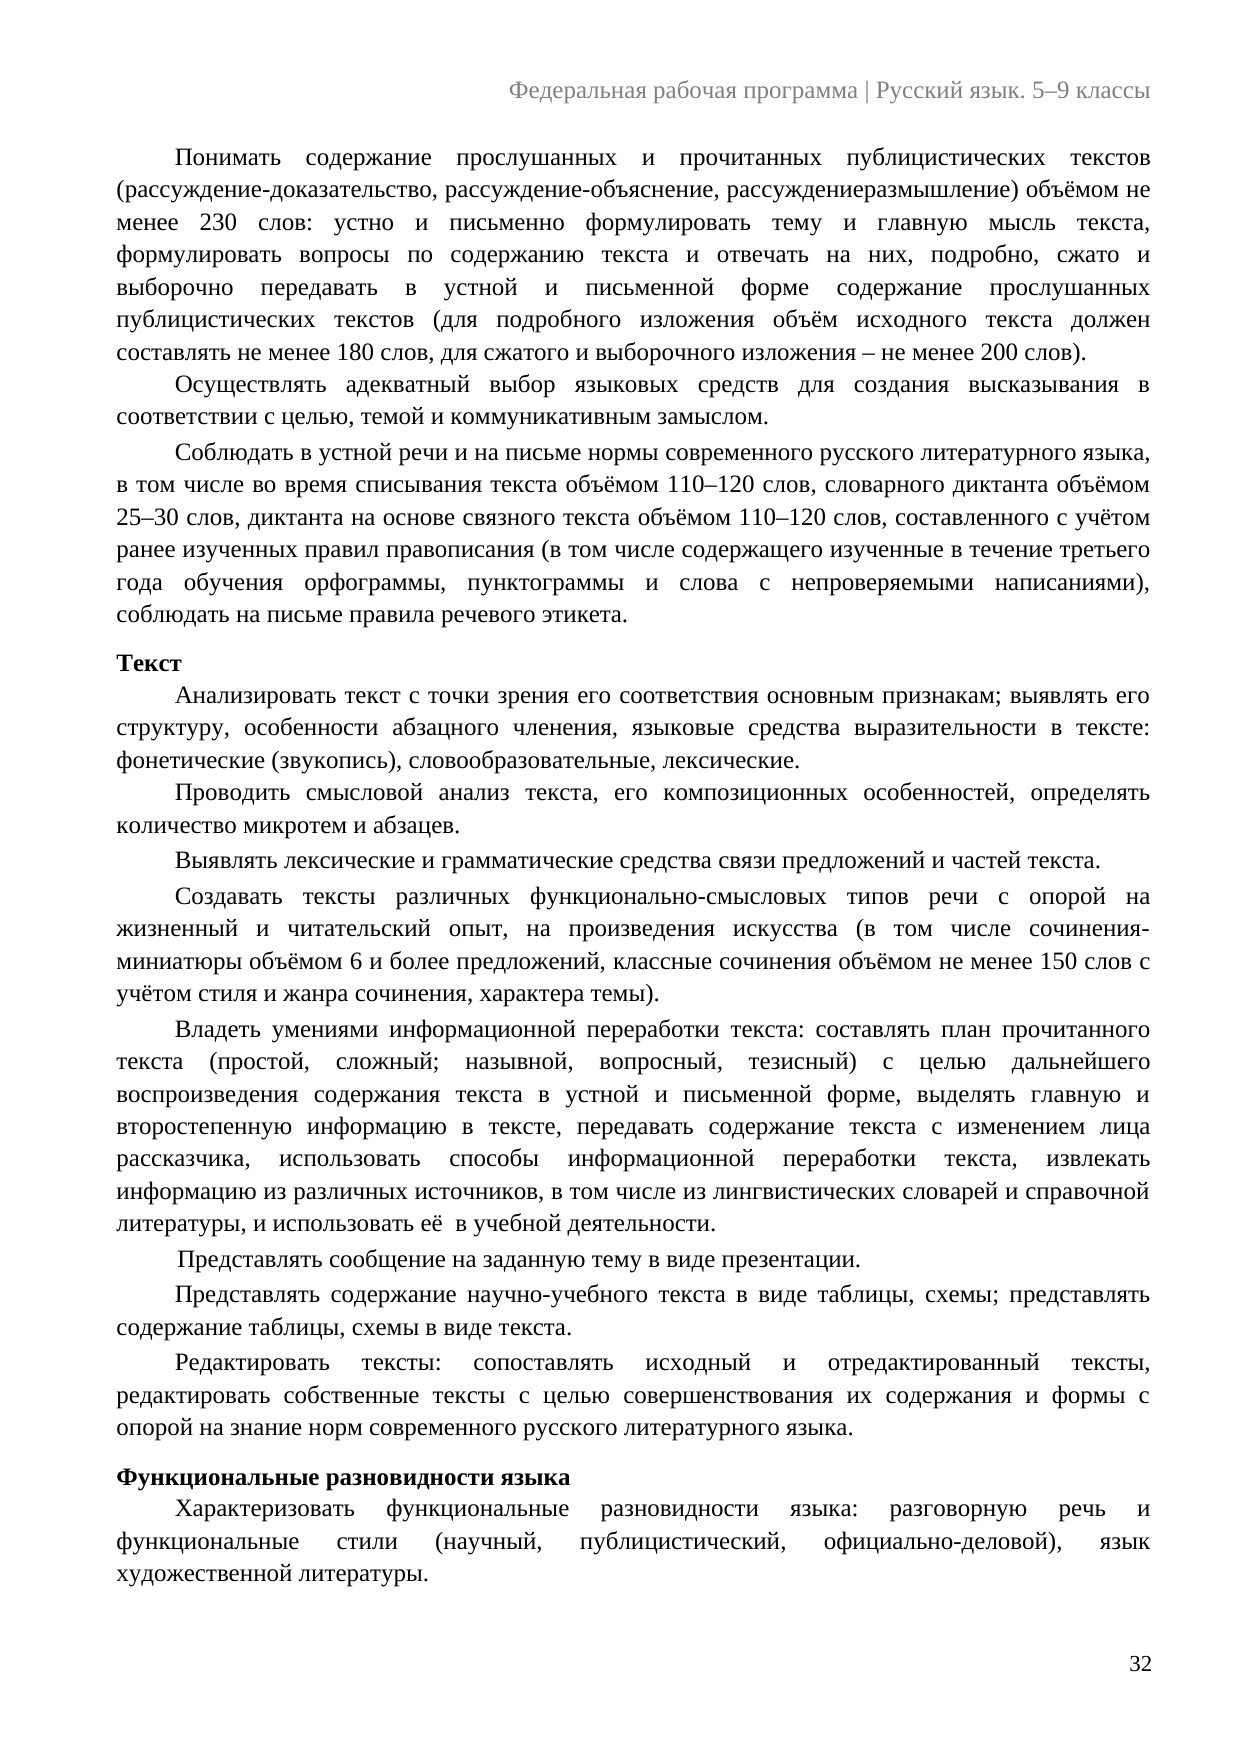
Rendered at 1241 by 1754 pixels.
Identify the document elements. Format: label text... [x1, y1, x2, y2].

text Соблюдать в устной речи и на письме нормы современного русского литературного языка, в том числе во время списывания текста объёмом 110–120 слов, словарного диктанта объёмом 25–30 слов, диктанта на основе связного текста объёмом 110–120 слов, составленного с учётом ранее изученных правил правописания (в том числе содержащего изученные в течение третьего года обучения орфограммы, пунктограммы и слова с непроверяемыми написаниями), соблюдать на письме правила речевого этикета. [116, 437, 1151, 628]
text Характеризовать функциональные разновидности языка: разговорную речь и функциональные стили (научный, публицистический, официально-деловой), язык художественной литературы. [116, 1493, 1151, 1587]
text Анализировать текст с точки зрения его соответствия основным признакам; выявлять его структуру, особенности абзацного членения, языковые средства выразительности в тексте: фонетические (звукопись), словообразовательные, лексические. [116, 680, 1151, 773]
text Представлять сообщение на заданную тему в виде презентации. [177, 1244, 1151, 1273]
text Понимать содержание прослушанных и прочитанных публицистических текстов (рассуждение-доказательство, рассуждение-объяснение, рассуждениеразмышление) объёмом не менее 230 слов: устно и письменно формулировать тему и главную мысль текста, формулировать вопросы по содержанию текста и отвечать на них, подробно, сжато и выборочно передавать в устной и письменной форме содержание прослушанных публицистических текстов (для подробного изложения объём исходного текста должен составлять не менее 180 слов, для сжатого и выборочного изложения – не менее 200 слов). [116, 142, 1151, 365]
text Создавать тексты различных функционально-смысловых типов речи с опорой на жизненный и читательский опыт, на произведения искусства (в том числе сочинения-миниатюры объёмом 6 и более предложений, классные сочинения объёмом не менее 150 слов с учётом стиля и жанра сочинения, характера темы). [116, 881, 1151, 1007]
subtitle Функциональные разновидности языка [116, 1462, 1154, 1491]
text Владеть умениями информационной переработки текста: составлять план прочитанного текста (простой, сложный; назывной, вопросный, тезисный) с целью дальнейшего воспроизведения содержания текста в устной и письменной форме, выделять главную и второстепенную информацию в тексте, передавать содержание текста с изменением лица рассказчика, использовать способы информационной переработки текста, извлекать информацию из различных источников, в том числе из лингвистических словарей и справочной литературы, и использовать её в учебной деятельности. [116, 1014, 1151, 1237]
text Выявлять лексические и грамматические средства связи предложений и частей текста. [116, 845, 1151, 874]
subtitle Текст [116, 648, 1154, 677]
text Осуществлять адекватный выбор языковых средств для создания высказывания в соответствии с целью, темой и коммуникативным замыслом. [116, 369, 1151, 430]
text Редактировать тексты: сопоставлять исходный и отредактированный тексты, редактировать собственные тексты с целью совершенствования их содержания и формы с опорой на знание норм современного русского литературного языка. [116, 1347, 1151, 1441]
text Проводить смысловой анализ текста, его композиционных особенностей, определять количество микротем и абзацев. [116, 777, 1151, 838]
text Представлять содержание научно-учебного текста в виде таблицы, схемы; представлять содержание таблицы, схемы в виде текста. [116, 1279, 1151, 1341]
